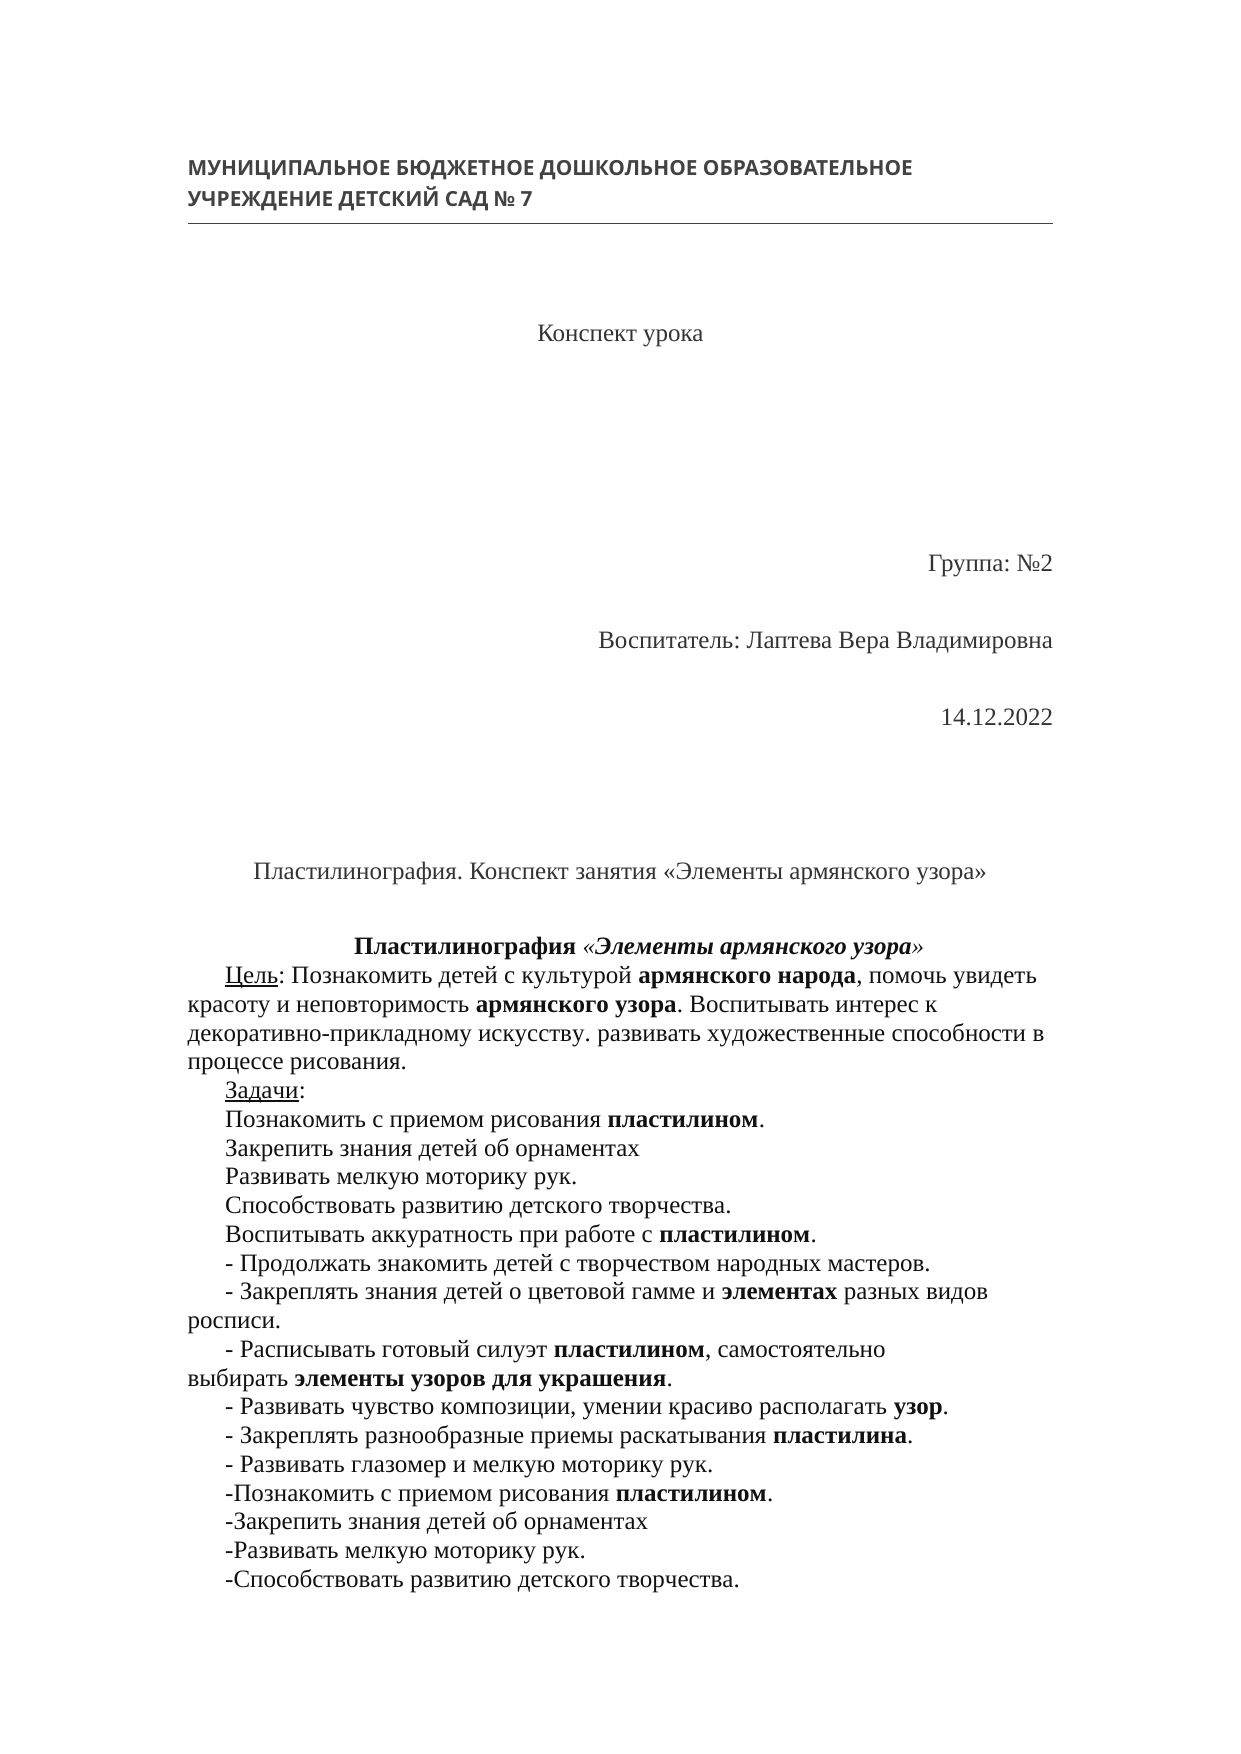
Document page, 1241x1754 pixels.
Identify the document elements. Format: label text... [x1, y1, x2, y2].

text -Способствовать развитию детского творчества. [187, 1564, 1053, 1593]
text Воспитатель: Лаптева Вера Владимировна [187, 624, 1053, 654]
text -Закрепить знания детей об орнаментах [187, 1506, 1053, 1535]
subtitle МУНИЦИПАЛЬНОЕ БЮДЖЕТНОЕ ДОШКОЛЬНОЕ ОБРАЗОВАТЕЛЬНОЕ УЧРЕЖДЕНИЕ ДЕТСКИЙ САД № 7 [187, 150, 1053, 224]
text - Развивать глазомер и мелкую моторику рук. [187, 1449, 1053, 1478]
text Пластилинография «Элементы армянского узора» [187, 931, 1053, 960]
text Способствовать развитию детского творчества. [187, 1190, 1053, 1219]
text Познакомить с приемом рисования пластилином. [187, 1104, 1053, 1133]
text Цель: Познакомить детей с культурой армянского народа, помочь увидеть красоту и неповторимость армянского узора. Воспитывать интерес к декоративно-прикладному искусству. развивать художественные способности в процессе рисования. [187, 960, 1053, 1075]
text - Продолжать знакомить детей с творчеством народных мастеров. [187, 1248, 1053, 1276]
text Воспитывать аккуратность при работе с пластилином. [187, 1219, 1053, 1248]
text Конспект урока [187, 316, 1053, 346]
text Закрепить знания детей об орнаментах [187, 1133, 1053, 1161]
text Пластилинография. Конспект занятия «Элементы армянского узора» [187, 854, 1053, 884]
text - Закреплять знания детей о цветовой гамме и элементах разных видов росписи. [187, 1276, 1053, 1334]
text -Познакомить с приемом рисования пластилином. [187, 1478, 1053, 1506]
text - Закреплять разнообразные приемы раскатывания пластилина. [187, 1420, 1053, 1449]
text Группа: №2 [187, 547, 1053, 577]
text 14.12.2022 [187, 701, 1053, 731]
text Развивать мелкую моторику рук. [187, 1161, 1053, 1190]
text - Развивать чувство композиции, умении красиво располагать узор. [187, 1391, 1053, 1420]
text -Развивать мелкую моторику рук. [187, 1535, 1053, 1564]
text - Расписывать готовый силуэт пластилином, самостоятельно выбирать элементы узоров для украшения. [187, 1334, 1053, 1391]
text Задачи: [187, 1075, 1053, 1104]
